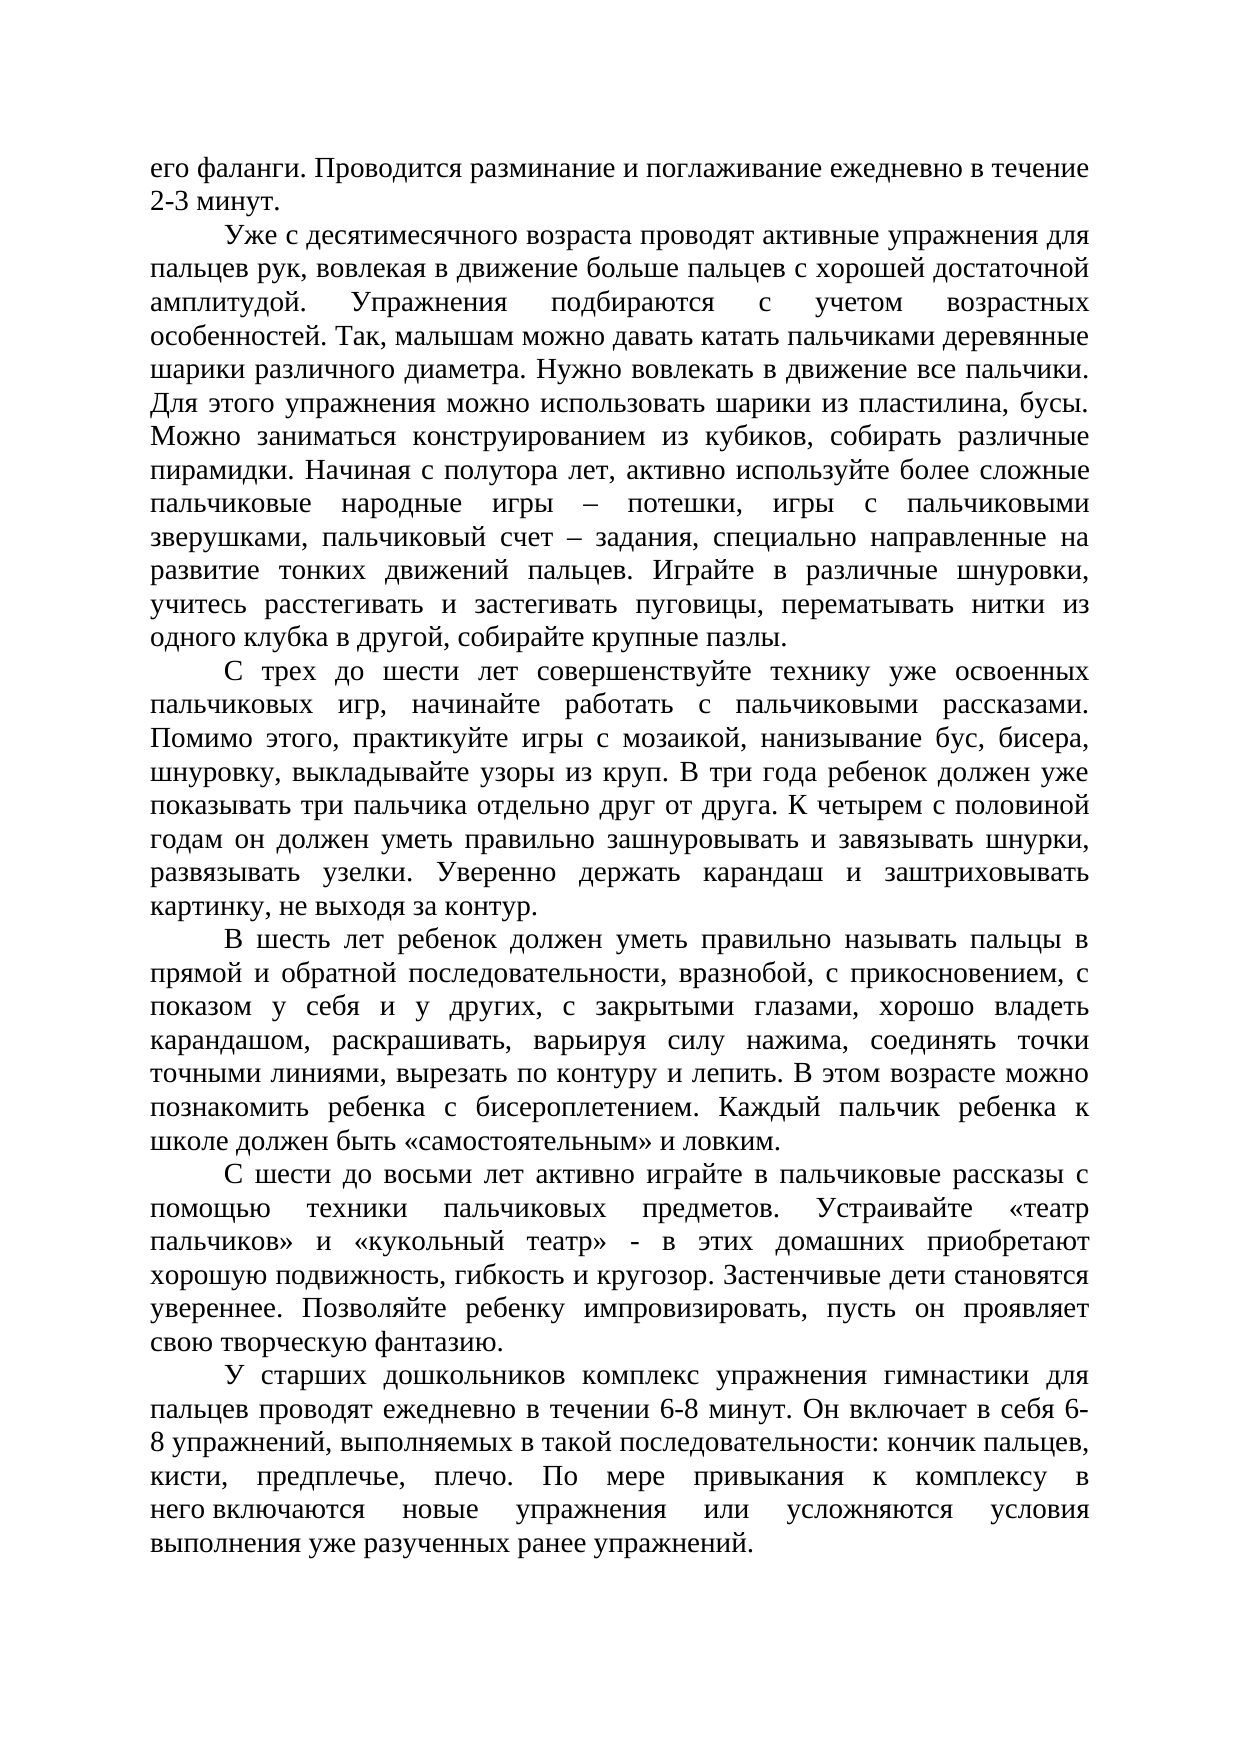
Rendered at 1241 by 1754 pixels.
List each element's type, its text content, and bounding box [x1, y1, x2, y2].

text С шести до восьми лет активно играйте в пальчиковые рассказы с помощью техники пальчиковых предметов. Устраивайте «театр пальчиков» и «кукольный театр» - в этих домашних приобретают хорошую подвижность, гибкость и кругозор. Застенчивые дети становятся увереннее. Позволяйте ребенку импровизировать, пусть он проявляет свою творческую фантазию. [150, 1156, 1090, 1357]
text Уже с десятимесячного возраста проводят активные упражнения для пальцев рук, вовлекая в движение больше пальцев с хорошей достаточной амплитудой. Упражнения подбираются с учетом возрастных особенностей. Так, малышам можно давать катать пальчиками деревянные шарики различного диаметра. Нужно вовлекать в движение все пальчики. Для этого упражнения можно использовать шарики из пластилина, бусы. Можно заниматься конструированием из кубиков, собирать различные пирамидки. Начиная с полутора лет, активно используйте более сложные пальчиковые народные игры – потешки, игры с пальчиковыми зверушками, пальчиковый счет – задания, специально направленные на развитие тонких движений пальцев. Играйте в различные шнуровки, учитесь расстегивать и застегивать пуговицы, перематывать нитки из одного клубка в другой, собирайте крупные пазлы. [150, 217, 1090, 653]
text В шесть лет ребенок должен уметь правильно называть пальцы в прямой и обратной последовательности, вразнобой, с прикосновением, с показом у себя и у других, с закрытыми глазами, хорошо владеть карандашом, раскрашивать, варьируя силу нажима, соединять точки точными линиями, вырезать по контуру и лепить. В этом возрасте можно познакомить ребенка с бисероплетением. Каждый пальчик ребенка к школе должен быть «самостоятельным» и ловким. [150, 921, 1090, 1156]
text У старших дошкольников комплекс упражнения гимнастики для пальцев проводят ежедневно в течении 6-8 минут. Он включает в себя 6-8 упражнений, выполняемых в такой последовательности: кончик пальцев, кисти, предплечье, плечо. По мере привыкания к комплексу в него включаются новые упражнения или усложняются условия выполнения уже разученных ранее упражнений. [150, 1357, 1090, 1559]
text С трех до шести лет совершенствуйте технику уже освоенных пальчиковых игр, начинайте работать с пальчиковыми рассказами. Помимо этого, практикуйте игры с мозаикой, нанизывание бус, бисера, шнуровку, выкладывайте узоры из круп. В три года ребенок должен уже показывать три пальчика отдельно друг от друга. К четырем с половиной годам он должен уметь правильно зашнуровывать и завязывать шнурки, развязывать узелки. Уверенно держать карандаш и заштриховывать картинку, не выходя за контур. [150, 653, 1090, 921]
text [150, 150, 1090, 217]
